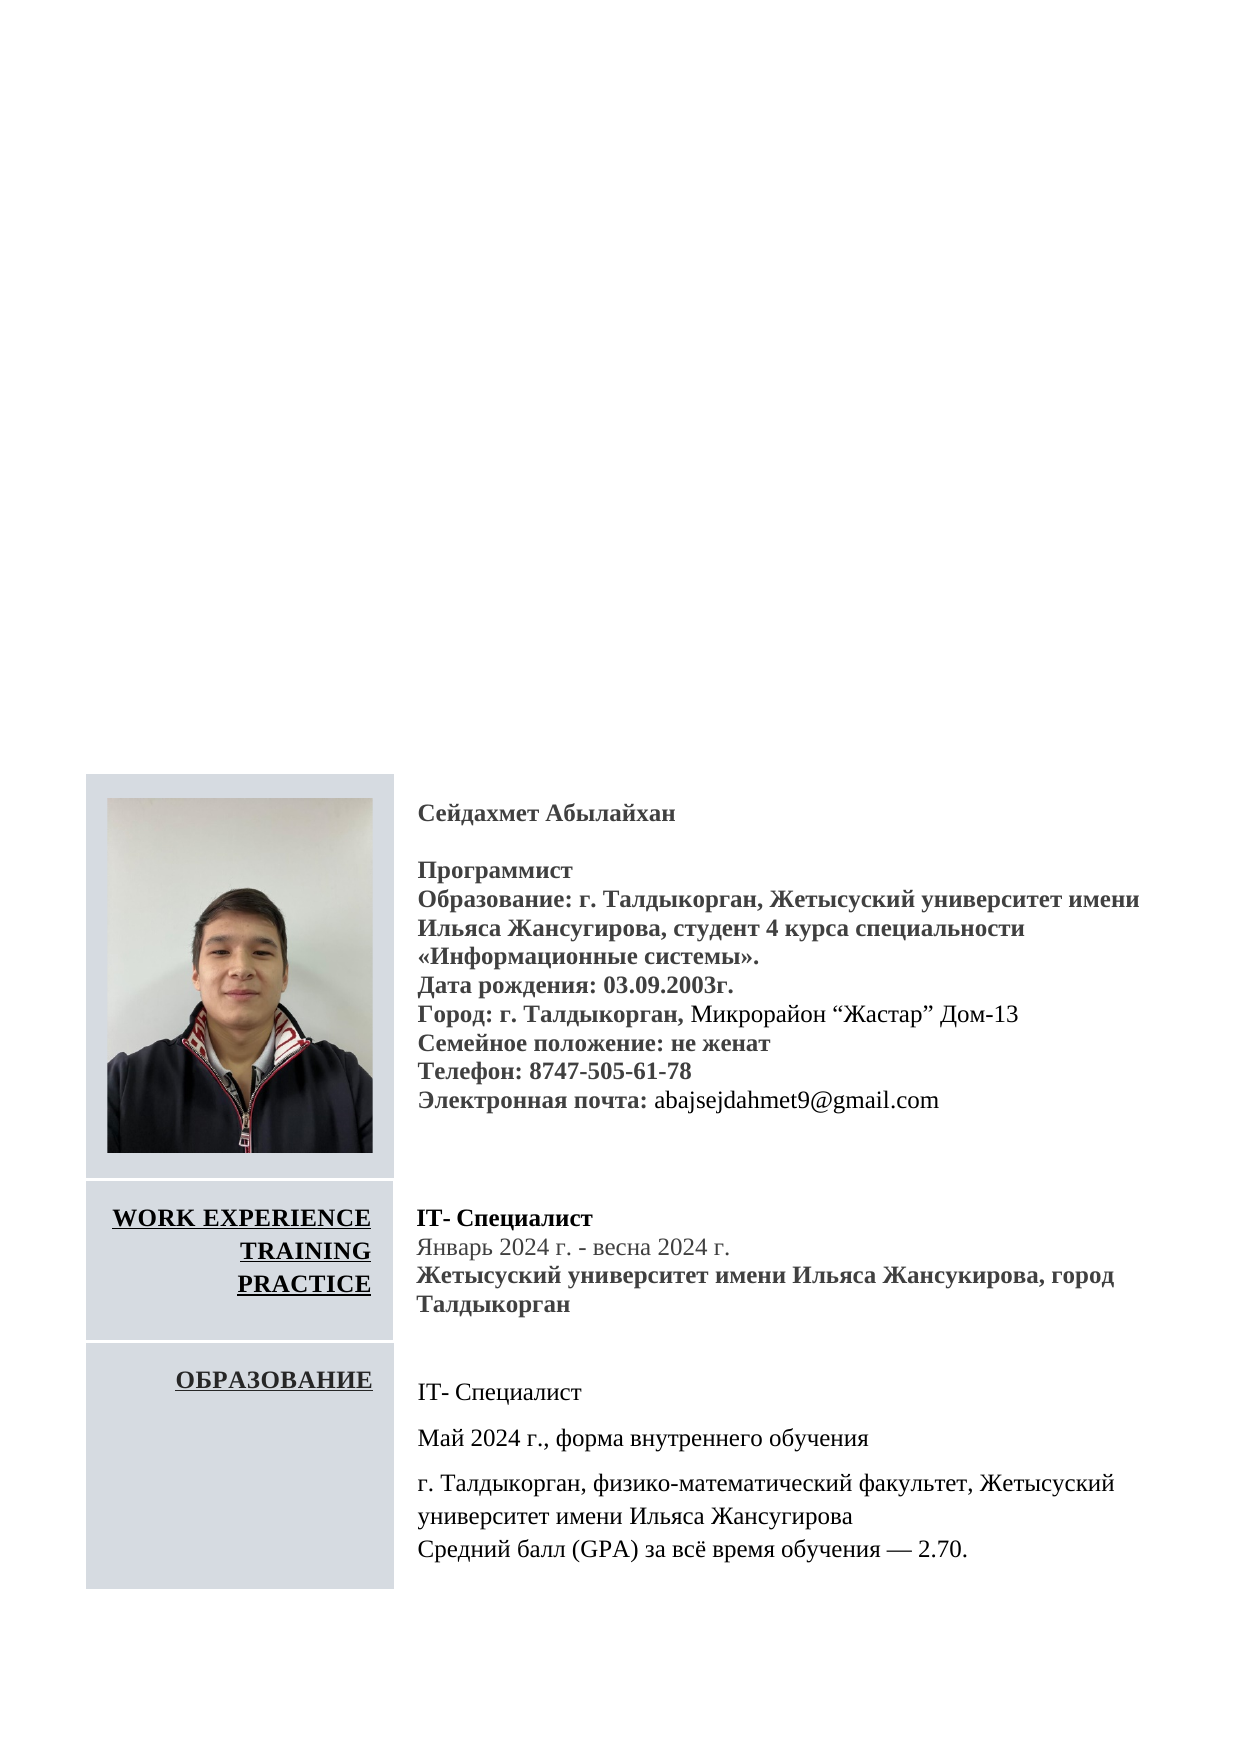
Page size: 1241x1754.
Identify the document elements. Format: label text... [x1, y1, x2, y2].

picture [107, 798, 373, 1153]
table_header Сейдахмет Абылайхан Программист Образование: г. Талдыкорган, Жетысуский университет имени Ильяса Жансугирова, студент 4 курса специальности «Информационные системы». Дата рождения: 03.09.2003г. Город: г. Талдыкорган, Микрорайон “Жастар” Дом-13 Семейное положение: не женат Телефон: 8747-505-61-78 Электронная почта: abajsejdahmet9@gmail.com [396, 776, 1194, 1178]
table_cell ОБРАЗОВАНИЕ [86, 1343, 394, 1589]
table_header [86, 774, 394, 1178]
table_cell IT- Специалист Май 2024 г., форма внутреннего обучения г. Талдыкорган, физико-математический факультет, Жетысуский университет имени Ильяса Жансугирова Средний балл (GPA) за всё время обучения — 2.70. [396, 1343, 1194, 1589]
table_cell WORK EXPERIENCE TRAINING PRACTICE [86, 1181, 393, 1340]
table_cell IT- Специалист Январь 2024 г. - весна 2024 г. Жетысуский университет имени Ильяса Жансукирова, город Талдыкорган [395, 1181, 1194, 1340]
